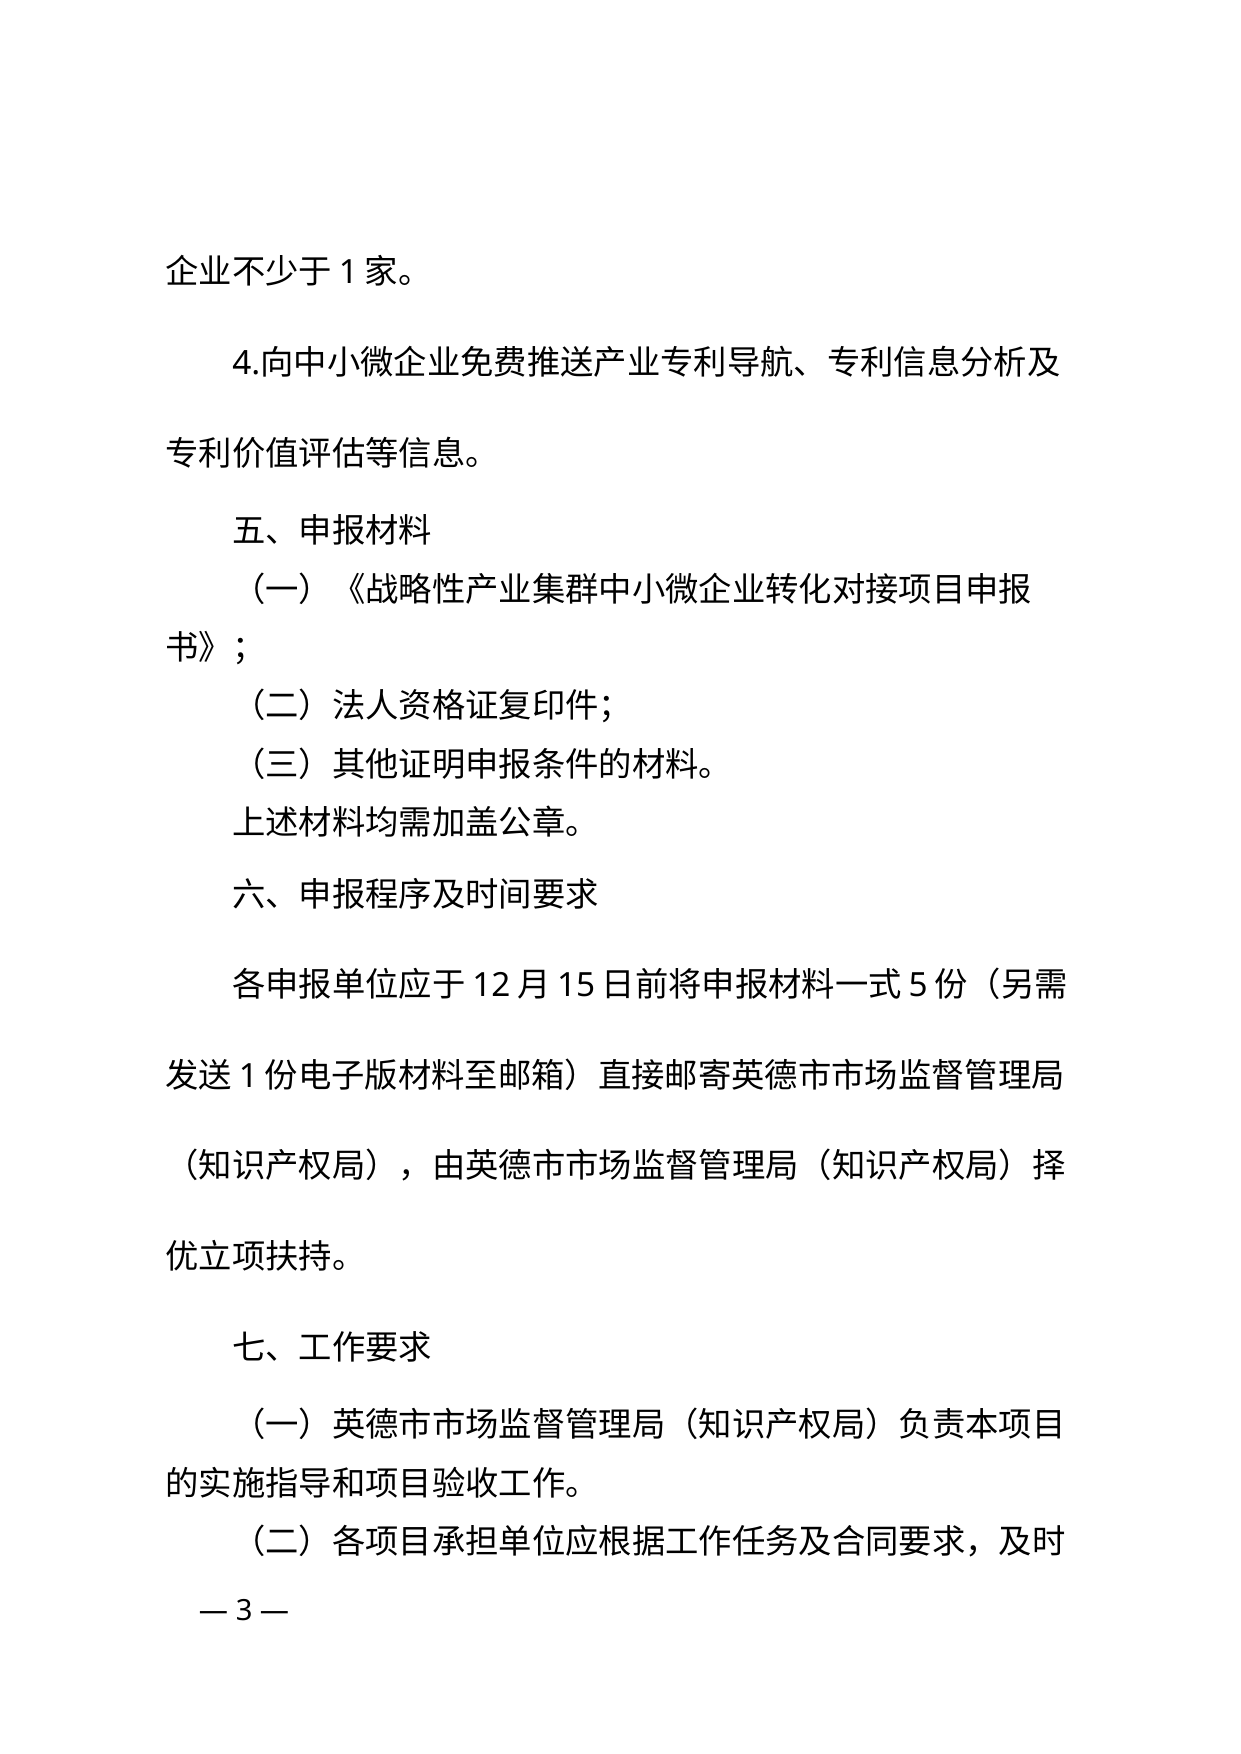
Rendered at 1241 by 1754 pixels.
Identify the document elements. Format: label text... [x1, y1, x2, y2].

text 各申报单位应于12月15日前将申报材料一式5份（另需发送1份电子版材料至邮箱）直接邮寄英德市市场监督管理局（知识产权局），由英德市市场监督管理局（知识产权局）择优立项扶持。 [165, 937, 1092, 1299]
text （三）其他证明申报条件的材料。 [165, 729, 1092, 788]
list （一）英德市市场监督管理局（知识产权局）负责本项目的实施指导和项目验收工作。 [165, 1390, 1092, 1507]
subtitle 4.向中小微企业免费推送产业专利导航、专利信息分析及专利价值评估等信息。 [165, 315, 1092, 496]
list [165, 1507, 1092, 1565]
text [165, 224, 1092, 315]
text 六、申报程序及时间要求 [165, 846, 1092, 937]
text （一）《战略性产业集群中小微企业转化对接项目申报书》； [165, 554, 1092, 671]
text 上述材料均需加盖公章。 [165, 788, 1092, 846]
text 七、工作要求 [165, 1299, 1092, 1390]
text （二）法人资格证复印件； [165, 671, 1092, 729]
text 五、申报材料 [165, 496, 1092, 554]
